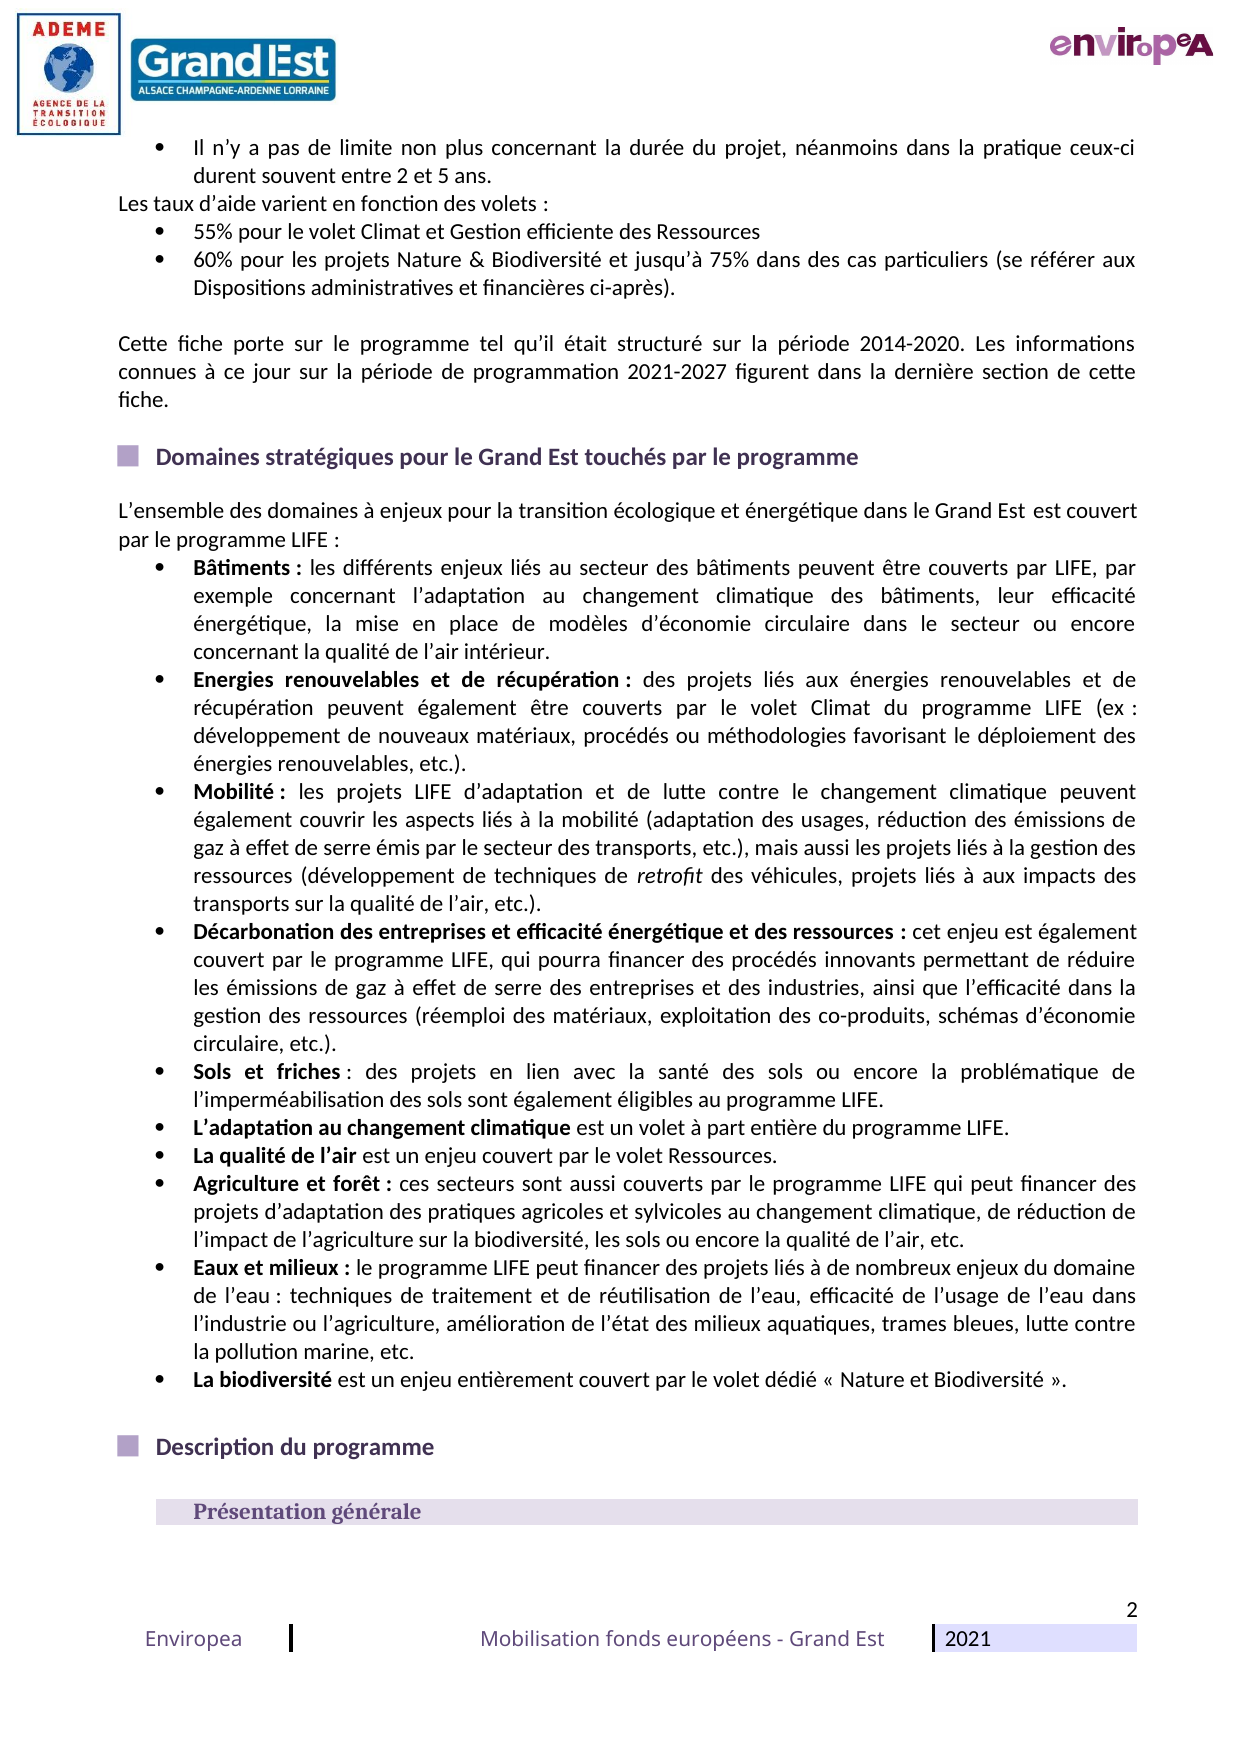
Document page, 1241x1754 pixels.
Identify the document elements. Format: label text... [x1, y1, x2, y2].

picture [3, 8, 339, 139]
list La biodiversité est un enjeu entièrement couvert par le volet dédié « Nature et Biodiversité ». [156, 1365, 1138, 1393]
list Mobilité : les projets LIFE d’adaptation et de lutte contre le changement climatique peuvent également couvrir les aspects liés à la mobilité (adaptation des usages, réduction des émissions de gaz à effet de serre émis par le secteur des transports, etc.), mais aussi les projets liés à la gestion des ressources (développement de techniques de retrofit des véhicules, projets liés à aux impacts des transports sur la qualité de l’air, etc.). [156, 777, 1138, 917]
subtitle Présentation générale [156, 1499, 1138, 1525]
list Eaux et milieux : le programme LIFE peut financer des projets liés à de nombreux enjeux du domaine de l’eau : techniques de traitement et de réutilisation de l’eau, efficacité de l’usage de l’eau dans l’industrie ou l’agriculture, amélioration de l’état des milieux aquatiques, trames bleues, lutte contre la pollution marine, etc. [156, 1253, 1138, 1365]
list Agriculture et forêt : ces secteurs sont aussi couverts par le programme LIFE qui peut financer des projets d’adaptation des pratiques agricoles et sylvicoles au changement climatique, de réduction de l’impact de l’agriculture sur la biodiversité, les sols ou encore la qualité de l’air, etc. [156, 1169, 1138, 1253]
list Domaines stratégiques pour le Grand Est touchés par le programme [118, 441, 1138, 472]
list 55% pour le volet Climat et Gestion efficiente des Ressources [156, 217, 1138, 245]
list 60% pour les projets Nature & Biodiversité et jusqu’à 75% dans des cas particuliers (se référer aux Dispositions administratives et financières ci-après). [156, 245, 1138, 301]
list Sols et friches : des projets en lien avec la santé des sols ou encore la problématique de l’imperméabilisation des sols sont également éligibles au programme LIFE. [156, 1057, 1138, 1113]
text Les taux d’aide varient en fonction des volets : [118, 189, 1138, 217]
list La qualité de l’air est un enjeu couvert par le volet Ressources. [156, 1141, 1138, 1169]
list Energies renouvelables et de récupération : des projets liés aux énergies renouvelables et de récupération peuvent également être couverts par le volet Climat du programme LIFE (ex : développement de nouveaux matériaux, procédés ou méthodologies favorisant le déploiement des énergies renouvelables, etc.). [156, 665, 1138, 777]
text Cette fiche porte sur le programme tel qu’il était structuré sur la période 2014-2020. Les informations connues à ce jour sur la période de programmation 2021-2027 figurent dans la dernière section de cette fiche. [118, 329, 1138, 413]
list Bâtiments : les différents enjeux liés au secteur des bâtiments peuvent être couverts par LIFE, par exemple concernant l’adaptation au changement climatique des bâtiments, leur efficacité énergétique, la mise en place de modèles d’économie circulaire dans le secteur ou encore concernant la qualité de l’air intérieur. [156, 553, 1138, 665]
picture [1050, 27, 1214, 65]
list Il n’y a pas de limite non plus concernant la durée du projet, néanmoins dans la pratique ceux-ci durent souvent entre 2 et 5 ans. [156, 133, 1138, 189]
list Décarbonation des entreprises et efficacité énergétique et des ressources : cet enjeu est également couvert par le programme LIFE, qui pourra financer des procédés innovants permettant de réduire les émissions de gaz à effet de serre des entreprises et des industries, ainsi que l’efficacité dans la gestion des ressources (réemploi des matériaux, exploitation des co-produits, schémas d’économie circulaire, etc.). [156, 917, 1138, 1057]
list L’adaptation au changement climatique est un volet à part entière du programme LIFE. [156, 1113, 1138, 1141]
list Description du programme [118, 1431, 1138, 1461]
text L’ensemble des domaines à enjeux pour la transition écologique et énergétique dans le Grand Est est couvert par le programme LIFE : [118, 497, 1138, 553]
